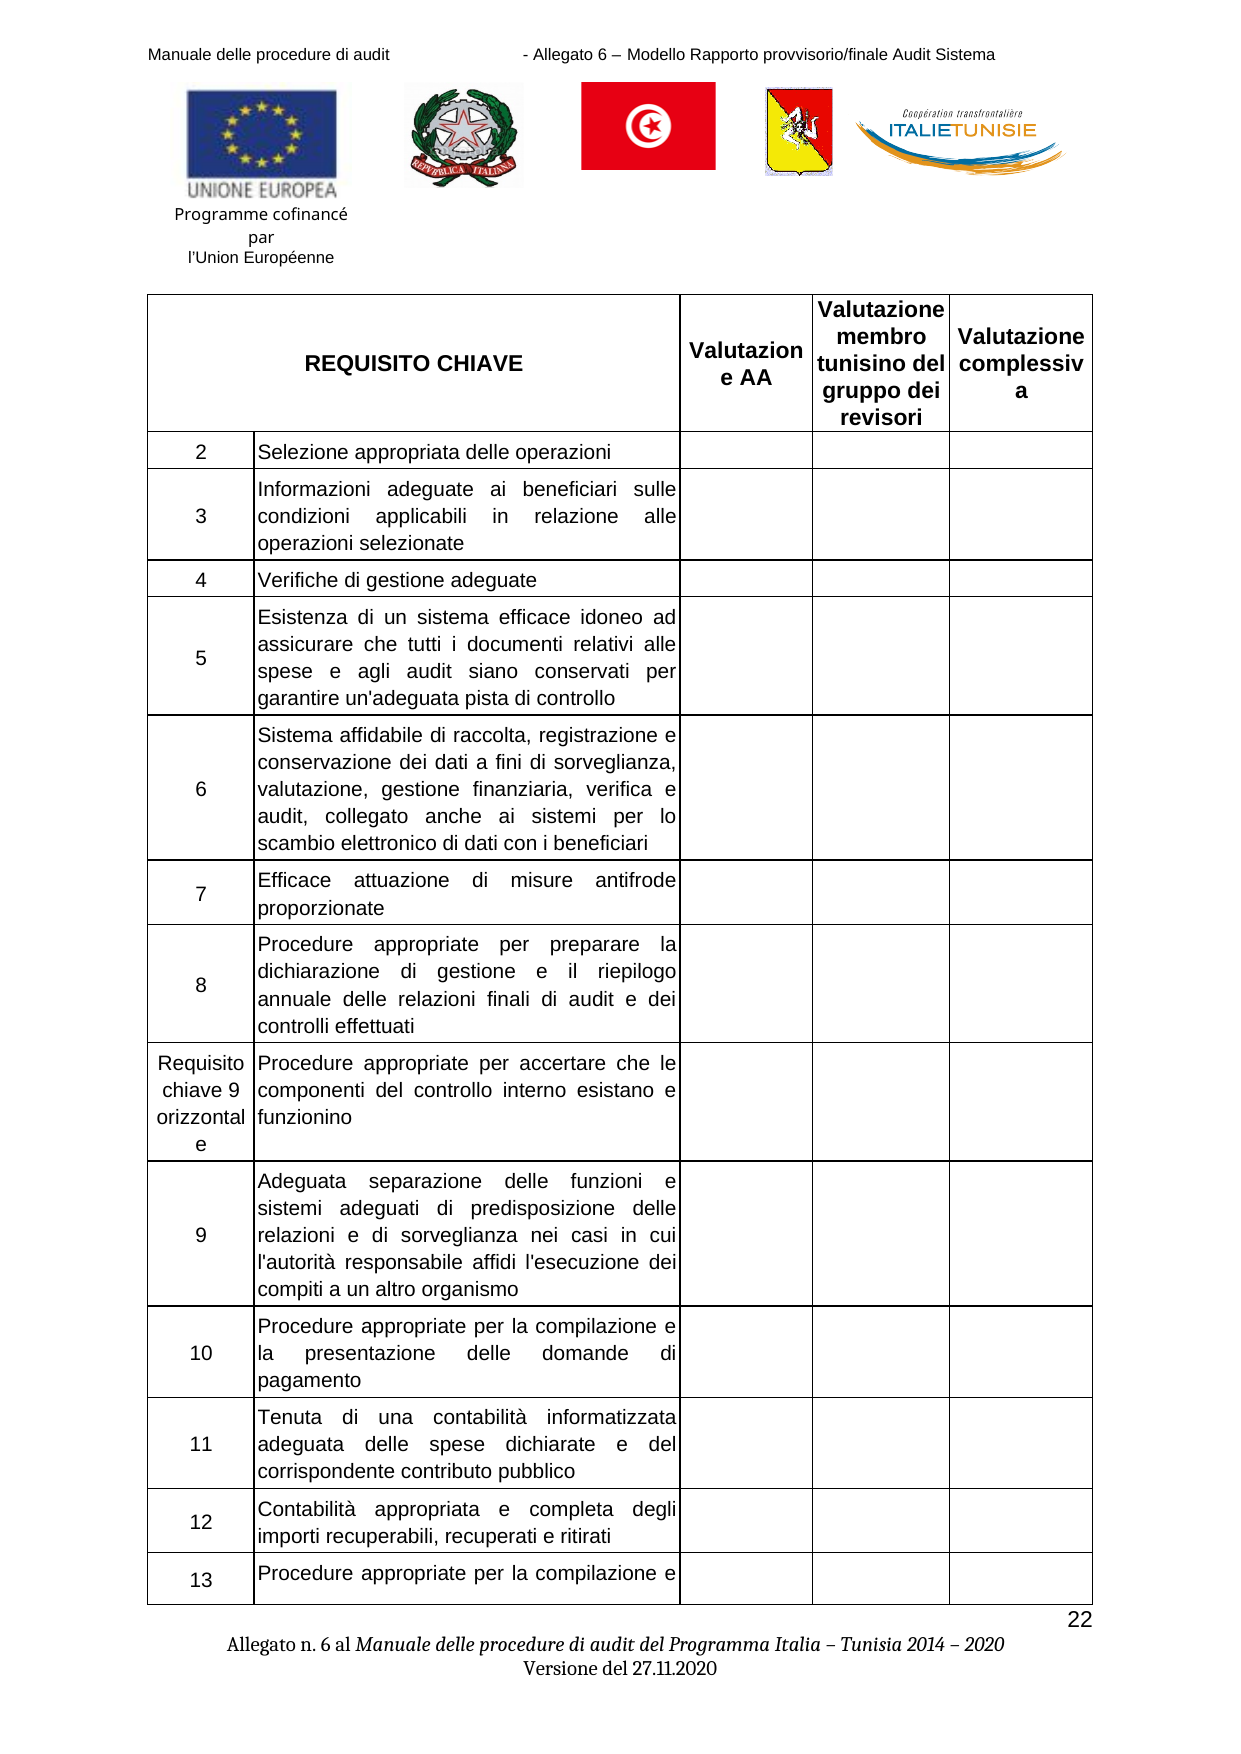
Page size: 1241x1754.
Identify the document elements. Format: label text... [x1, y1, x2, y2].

table_cell Verifiche di gestione adeguate [255, 561, 679, 596]
table_cell [813, 1398, 949, 1487]
table_cell [813, 925, 949, 1042]
table_cell [681, 1553, 812, 1603]
table_cell [813, 1307, 949, 1396]
table_cell [813, 469, 949, 559]
table_cell [681, 1043, 812, 1160]
table_cell [681, 597, 812, 714]
table_cell [813, 561, 949, 596]
table_cell Tenuta di una contabilità informatizzata adeguata delle spese dichiarate e del corrispondente contributo pubblico [255, 1398, 679, 1487]
picture [170, 82, 352, 203]
table_cell 7 [148, 861, 253, 923]
table_cell Informazioni adeguate ai beneficiari sulle condizioni applicabili in relazione alle operazioni selezionate [255, 469, 679, 559]
table_cell 2 [148, 432, 253, 468]
table_cell [950, 925, 1092, 1042]
table_cell Sistema affidabile di raccolta, registrazione e conservazione dei dati a fini di sorveglianza, valutazione, gestione finanziaria, verifica e audit, collegato anche ai sistemi per lo scambio elettronico di dati con i beneficiari [255, 716, 679, 859]
table_cell [950, 1553, 1092, 1603]
table_cell [681, 469, 812, 559]
table_cell [681, 1398, 812, 1487]
table_cell [681, 925, 812, 1042]
table_header Valutazione AA [681, 295, 812, 431]
table_cell [813, 1489, 949, 1552]
table_cell [950, 1162, 1092, 1305]
table_cell [950, 469, 1092, 559]
table_cell 8 [148, 925, 253, 1042]
picture [581, 82, 716, 170]
table_cell Procedure appropriate per preparare la dichiarazione di gestione e il riepilogo annuale delle relazioni finali di audit e dei controlli effettuati [255, 925, 679, 1042]
table_cell Procedure appropriate per la compilazione e la certificazione della completezza, accuratezza e veridicità dei conti annuali [255, 1553, 679, 1603]
table_cell [681, 861, 812, 923]
table_cell 11 [148, 1398, 253, 1487]
table_cell 10 [148, 1307, 253, 1396]
table_cell Contabilità appropriata e completa degli importi recuperabili, recuperati e ritirati [255, 1489, 679, 1552]
picture [765, 87, 833, 176]
table_cell [681, 432, 812, 468]
table_header Valutazione complessiva [950, 295, 1092, 431]
table_cell Selezione appropriata delle operazioni [255, 432, 679, 468]
table_cell 4 [148, 561, 253, 596]
table_cell Procedure appropriate per accertare che le componenti del controllo interno esistano e funzionino [255, 1043, 679, 1160]
table_cell [681, 1162, 812, 1305]
table_cell 12 [148, 1489, 253, 1552]
table_cell 13 [148, 1553, 253, 1603]
picture [847, 82, 1075, 197]
table_header Valutazione membro tunisino del gruppo dei revisori [813, 295, 949, 431]
table_cell [813, 432, 949, 468]
table_cell [681, 561, 812, 596]
table_cell [681, 1489, 812, 1552]
table_cell [813, 1553, 949, 1603]
table_cell [950, 861, 1092, 923]
table_cell [950, 1489, 1092, 1552]
table_cell [813, 1162, 949, 1305]
table_cell 6 [148, 716, 253, 859]
table_cell [950, 1043, 1092, 1160]
table_cell [950, 1398, 1092, 1487]
table_cell Procedure appropriate per la compilazione e la presentazione delle domande di pagamento [255, 1307, 679, 1396]
table_cell [681, 716, 812, 859]
picture [403, 82, 524, 188]
table_cell Efficace attuazione di misure antifrode proporzionate [255, 861, 679, 923]
table_cell [950, 561, 1092, 596]
table_cell [813, 716, 949, 859]
table_cell [950, 597, 1092, 714]
table_cell [681, 1307, 812, 1396]
table_cell [813, 1043, 949, 1160]
table_cell [950, 716, 1092, 859]
table_cell [813, 597, 949, 714]
table_cell Adeguata separazione delle funzioni e sistemi adeguati di predisposizione delle relazioni e di sorveglianza nei casi in cui l'autorità responsabile affidi l'esecuzione dei compiti a un altro organismo [255, 1162, 679, 1305]
table_cell 9 [148, 1162, 253, 1305]
table_cell Esistenza di un sistema efficace idoneo ad assicurare che tutti i documenti relativi alle spese e agli audit siano conservati per garantire un'adeguata pista di controllo [255, 597, 679, 714]
table_cell Requisito chiave 9 orizzontale [148, 1043, 253, 1160]
table_cell 3 [148, 469, 253, 559]
table_cell [813, 861, 949, 923]
table_cell [950, 1307, 1092, 1396]
table_header REQUISITO CHIAVE [148, 295, 679, 431]
table_cell [950, 432, 1092, 468]
table_cell 5 [148, 597, 253, 714]
